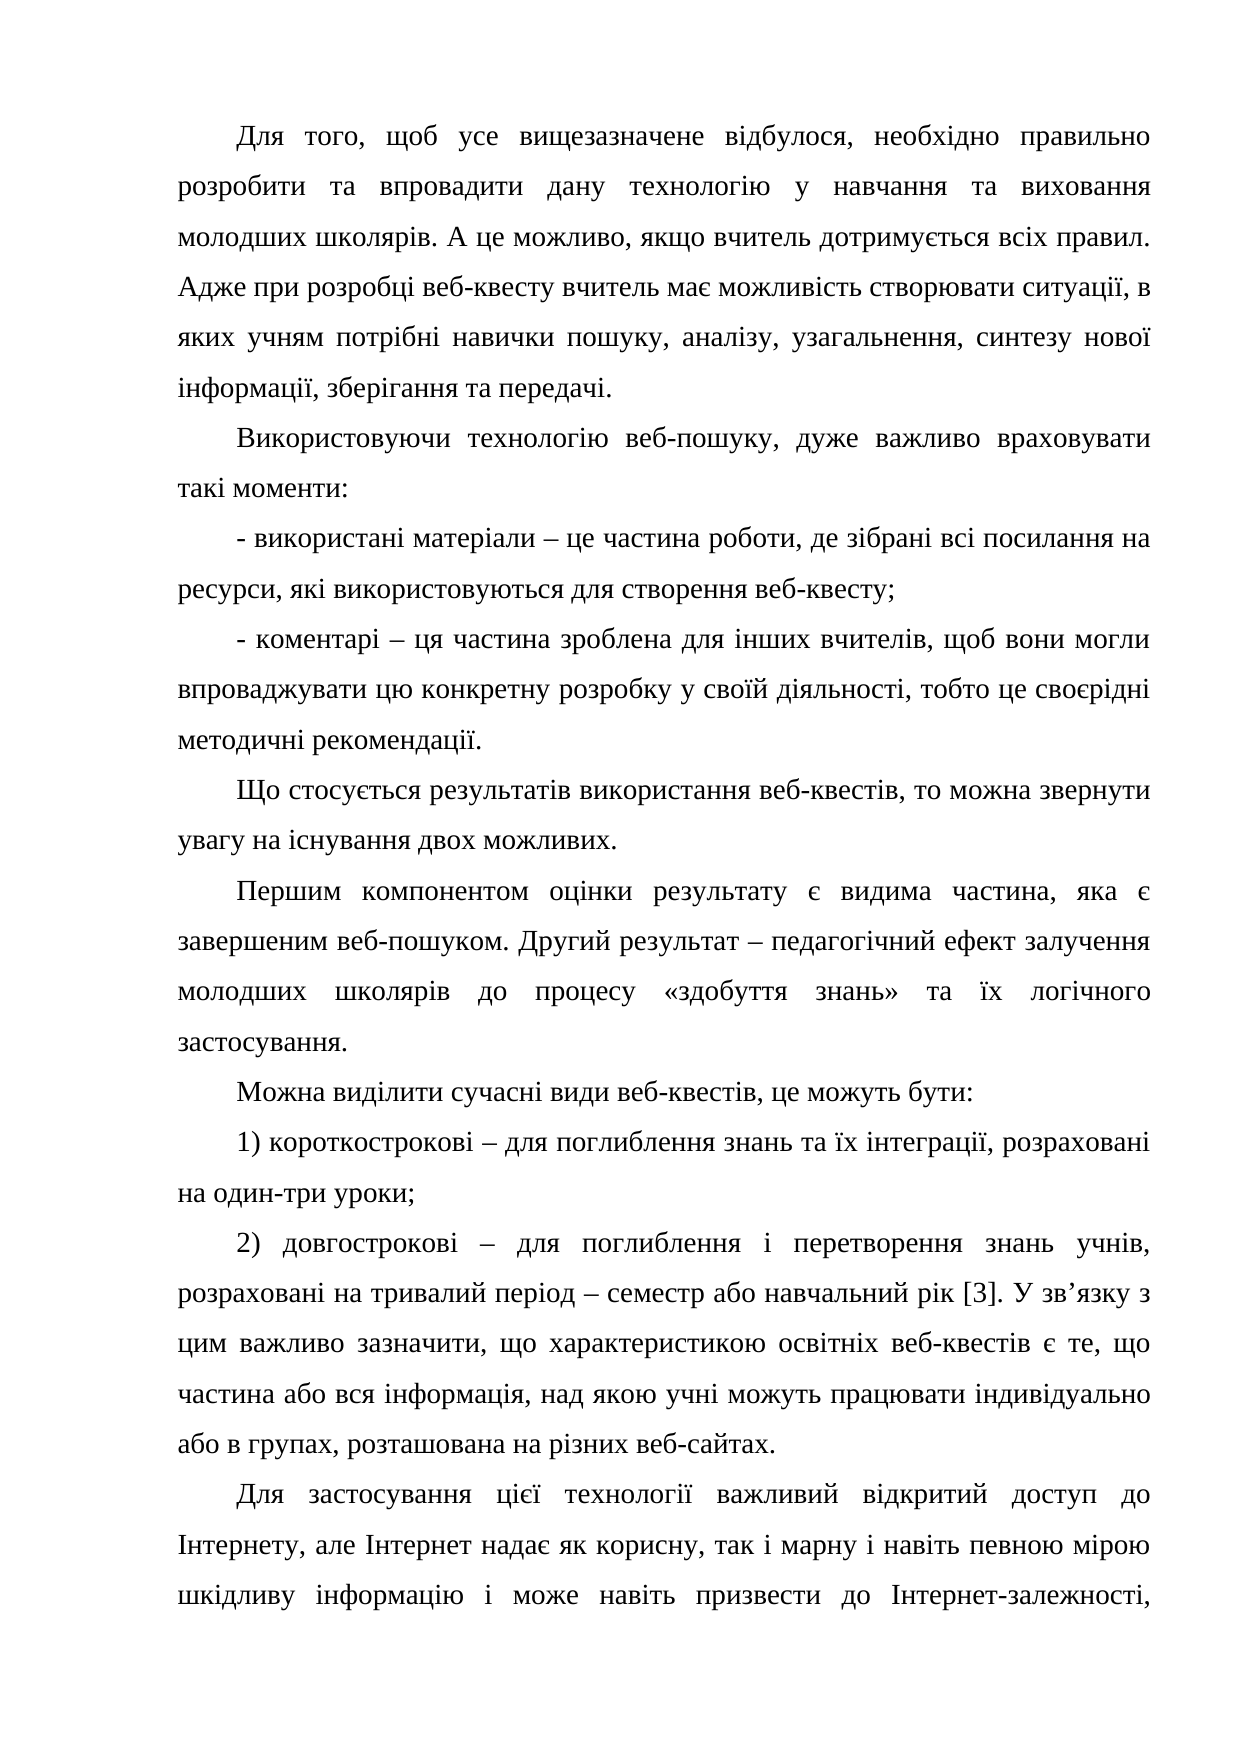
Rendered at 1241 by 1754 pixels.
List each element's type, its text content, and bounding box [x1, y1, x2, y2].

text 2) довгострокові – для поглиблення і перетворення знань учнів, розраховані на тривалий період – семестр або навчальний рік [3]. У зв’язку з цим важливо зазначити, що характеристикою освітніх веб-квестів є те, що частина або вся інформація, над якою учні можуть працювати індивідуально або в групах, розташована на різних веб-сайтах. [177, 1225, 1152, 1460]
text - використані матеріали – це частина роботи, де зібрані всі посилання на ресурси, які використовуються для створення веб-квесту; [177, 521, 1152, 604]
text 1) короткострокові – для поглиблення знань та їх інтеграції, розраховані на один-три уроки; [177, 1124, 1152, 1208]
text Що стосується результатів використання веб-квестів, то можна звернути увагу на існування двох можливих. [177, 772, 1152, 856]
text - коментарі – ця частина зроблена для інших вчителів, щоб вони могли впроваджувати цю конкретну розробку у своїй діяльності, тобто це своєрідні методичні рекомендації. [177, 621, 1152, 755]
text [177, 1477, 1152, 1611]
text Для того, щоб усе вищезазначене відбулося, необхідно правильно розробити та впровадити дану технологію у навчання та виховання молодших школярів. А це можливо, якщо вчитель дотримується всіх правил. Адже при розробці веб-квесту вчитель має можливість створювати ситуації, в яких учням потрібні навички пошуку, аналізу, узагальнення, синтезу нової інформації, зберігання та передачі. [177, 118, 1152, 403]
text Першим компонентом оцінки результату є видима частина, яка є завершеним веб-пошуком. Другий результат – педагогічний ефект залучення молодших школярів до процесу «здобуття знань» та їх логічного застосування. [177, 873, 1152, 1057]
text Можна виділити сучасні види веб-квестів, це можуть бути: [177, 1074, 1152, 1108]
text Використовуючи технологію веб-пошуку, дуже важливо враховувати такі моменти: [177, 420, 1152, 504]
